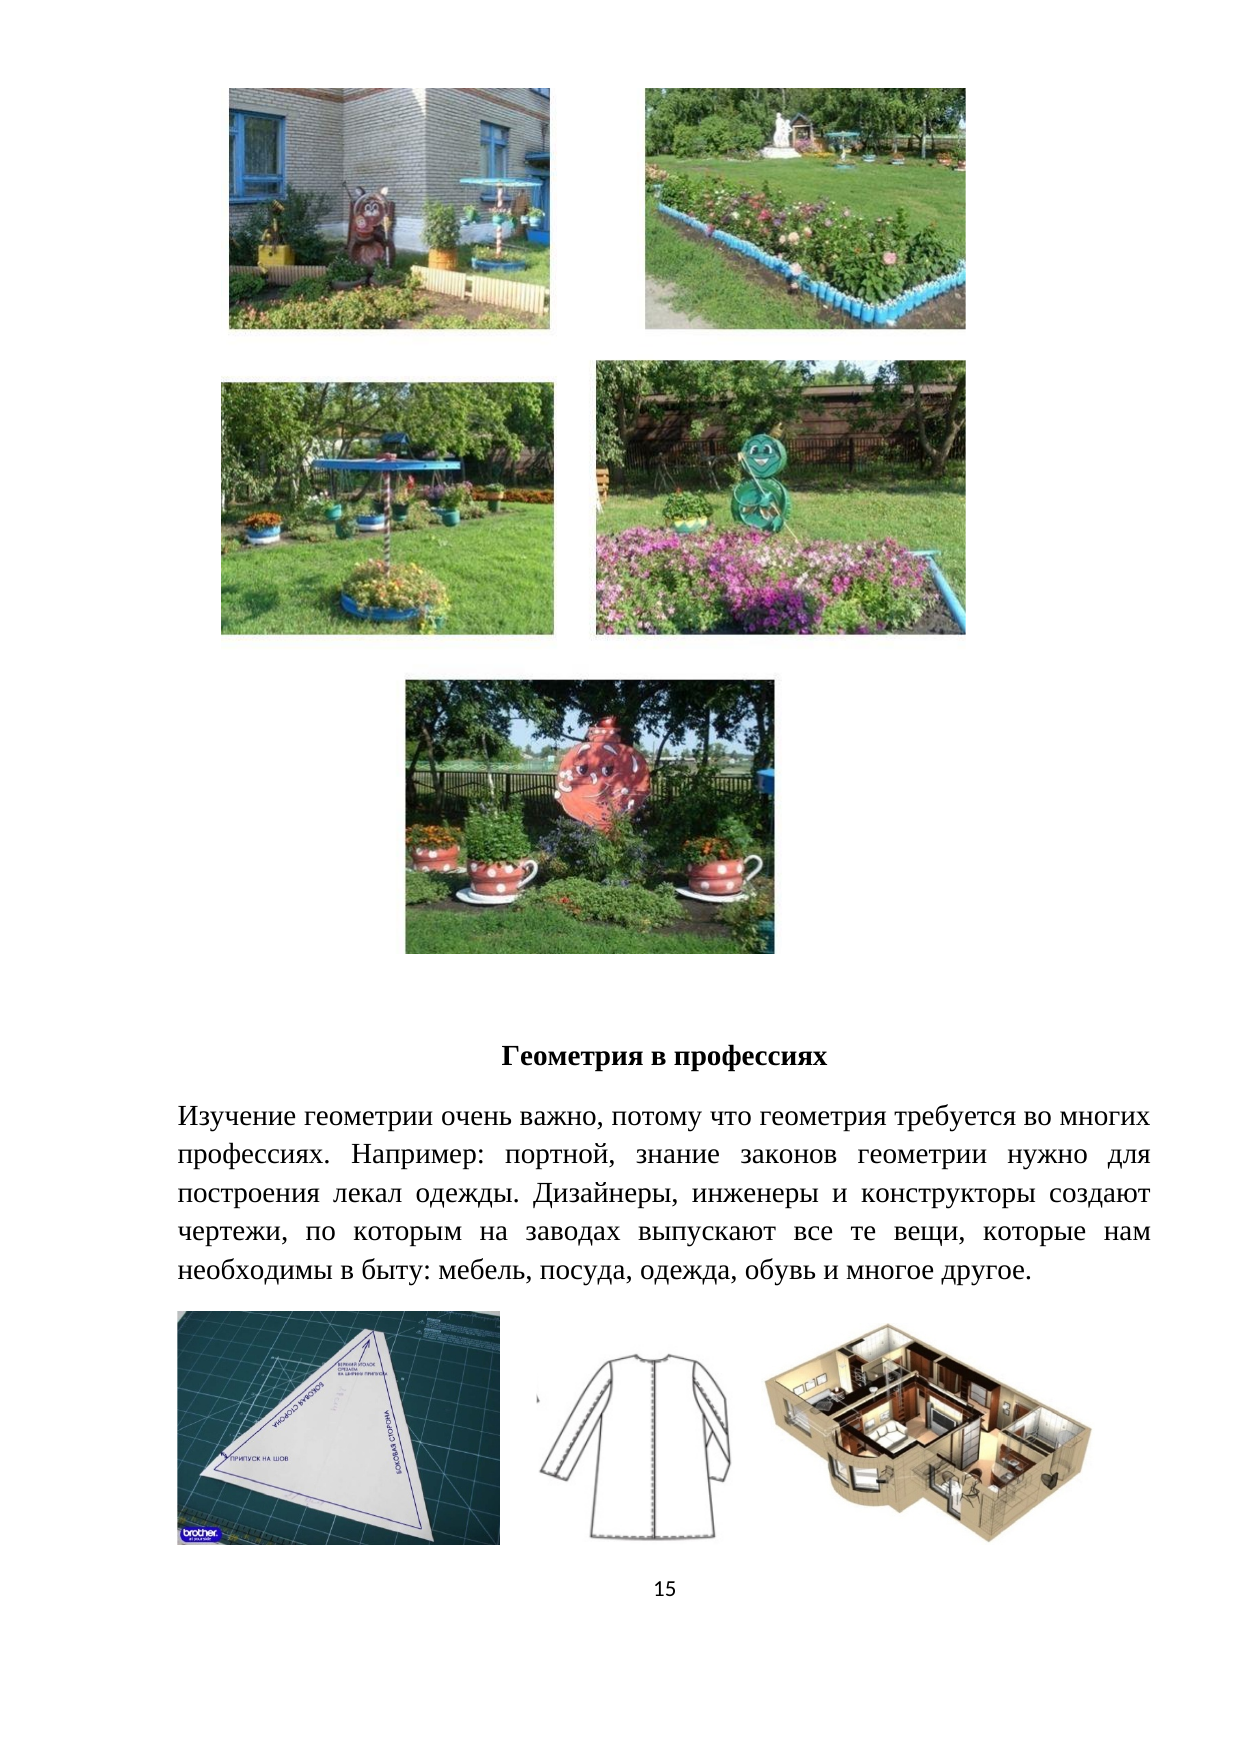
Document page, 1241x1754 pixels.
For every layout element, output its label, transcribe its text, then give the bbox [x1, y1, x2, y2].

text Геометрия в профессиях [177, 1038, 1152, 1072]
picture [536, 1332, 740, 1545]
text Изучение геометрии очень важно, потому что геометрия требуется во многих профессиях. Например: портной, знание законов геометрии нужно для построения лекал одежды. Дизайнеры, инженеры и конструкторы создают чертежи, по которым на заводах выпускают все те вещи, которые нам необходимы в быту: мебель, посуда, одежда, обувь и многое другое. [177, 1098, 1152, 1286]
picture [177, 1311, 500, 1545]
picture [221, 88, 966, 954]
picture [761, 1323, 1095, 1545]
